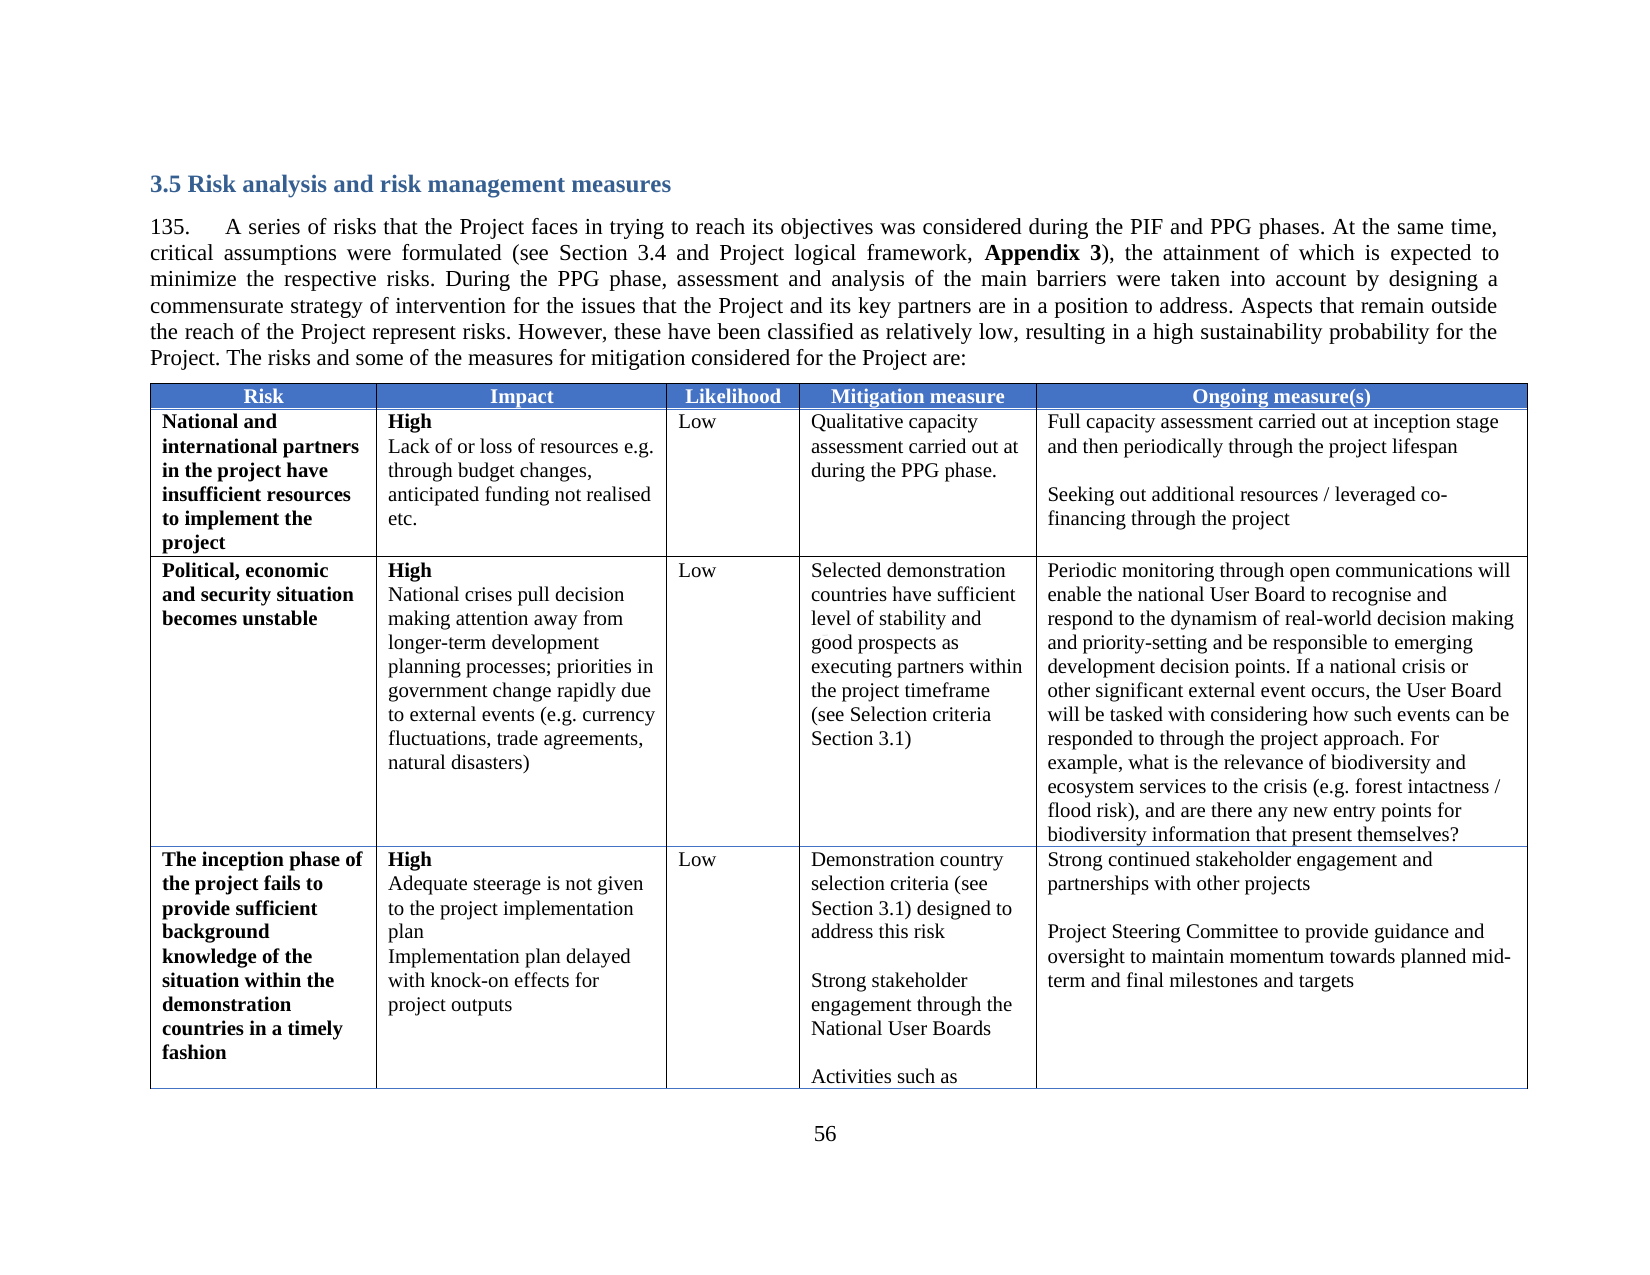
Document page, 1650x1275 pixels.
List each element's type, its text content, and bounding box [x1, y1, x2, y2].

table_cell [377, 847, 666, 1088]
table_cell Low [667, 410, 799, 556]
table_header Ongoing measure(s) [1037, 384, 1527, 408]
table_cell Periodic monitoring through open communications will enable the national User Board to recognise and respond to the dynamism of real-world decision making and priority-setting and be responsible to emerging development decision points. If a national crisis or other significant external event occurs, the User Board will be tasked with considering how such events can be responded to through the project approach. For example, what is the relevance of biodiversity and ecosystem services to the crisis (e.g. forest intactness / flood risk), and are there any new entry points for biodiversity information that present themselves? [1037, 557, 1527, 846]
table_header Risk [151, 384, 376, 408]
table_header Impact [377, 384, 666, 408]
table_cell National and international partners in the project have insufficient resources to implement the project [151, 410, 376, 556]
table_cell Full capacity assessment carried out at inception stage and then periodically through the project lifespan Seeking out additional resources / leveraged co-financing through the project [1037, 410, 1527, 556]
table_cell Political, economic and security situation becomes unstable [151, 557, 376, 846]
table_cell High National crises pull decision making attention away from longer-term development planning processes; priorities in government change rapidly due to external events (e.g. currency fluctuations, trade agreements, natural disasters) [377, 557, 666, 846]
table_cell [151, 847, 376, 1088]
table_cell High Lack of or loss of resources e.g. through budget changes, anticipated funding not realised etc. [377, 410, 666, 556]
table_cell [1037, 847, 1527, 1088]
text A series of risks that the Project faces in trying to reach its objectives was considered during the PIF and PPG phases. At the same time, critical assumptions were formulated (see Section 3.4 and Project logical framework, Appendix 3), the attainment of which is expected to minimize the respective risks. During the PPG phase, assessment and analysis of the main barriers were taken into account by designing a commensurate strategy of intervention for the issues that the Project and its key partners are in a position to address. Aspects that remain outside the reach of the Project represent risks. However, these have been classified as relatively low, resulting in a high sustainability probability for the Project. The risks and some of the measures for mitigation considered for the Project are: [150, 213, 1500, 371]
table_cell Qualitative capacity assessment carried out at during the PPG phase. [800, 410, 1036, 556]
table_cell Low [667, 557, 799, 846]
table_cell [800, 847, 1036, 1088]
table_header Mitigation measure [800, 384, 1036, 408]
table_header Likelihood [667, 384, 799, 408]
subtitle 3.5 Risk analysis and risk management measures [150, 169, 1500, 198]
table_cell Selected demonstration countries have sufficient level of stability and good prospects as executing partners within the project timeframe (see Selection criteria Section 3.1) [800, 557, 1036, 846]
table_cell Low [667, 847, 799, 1088]
